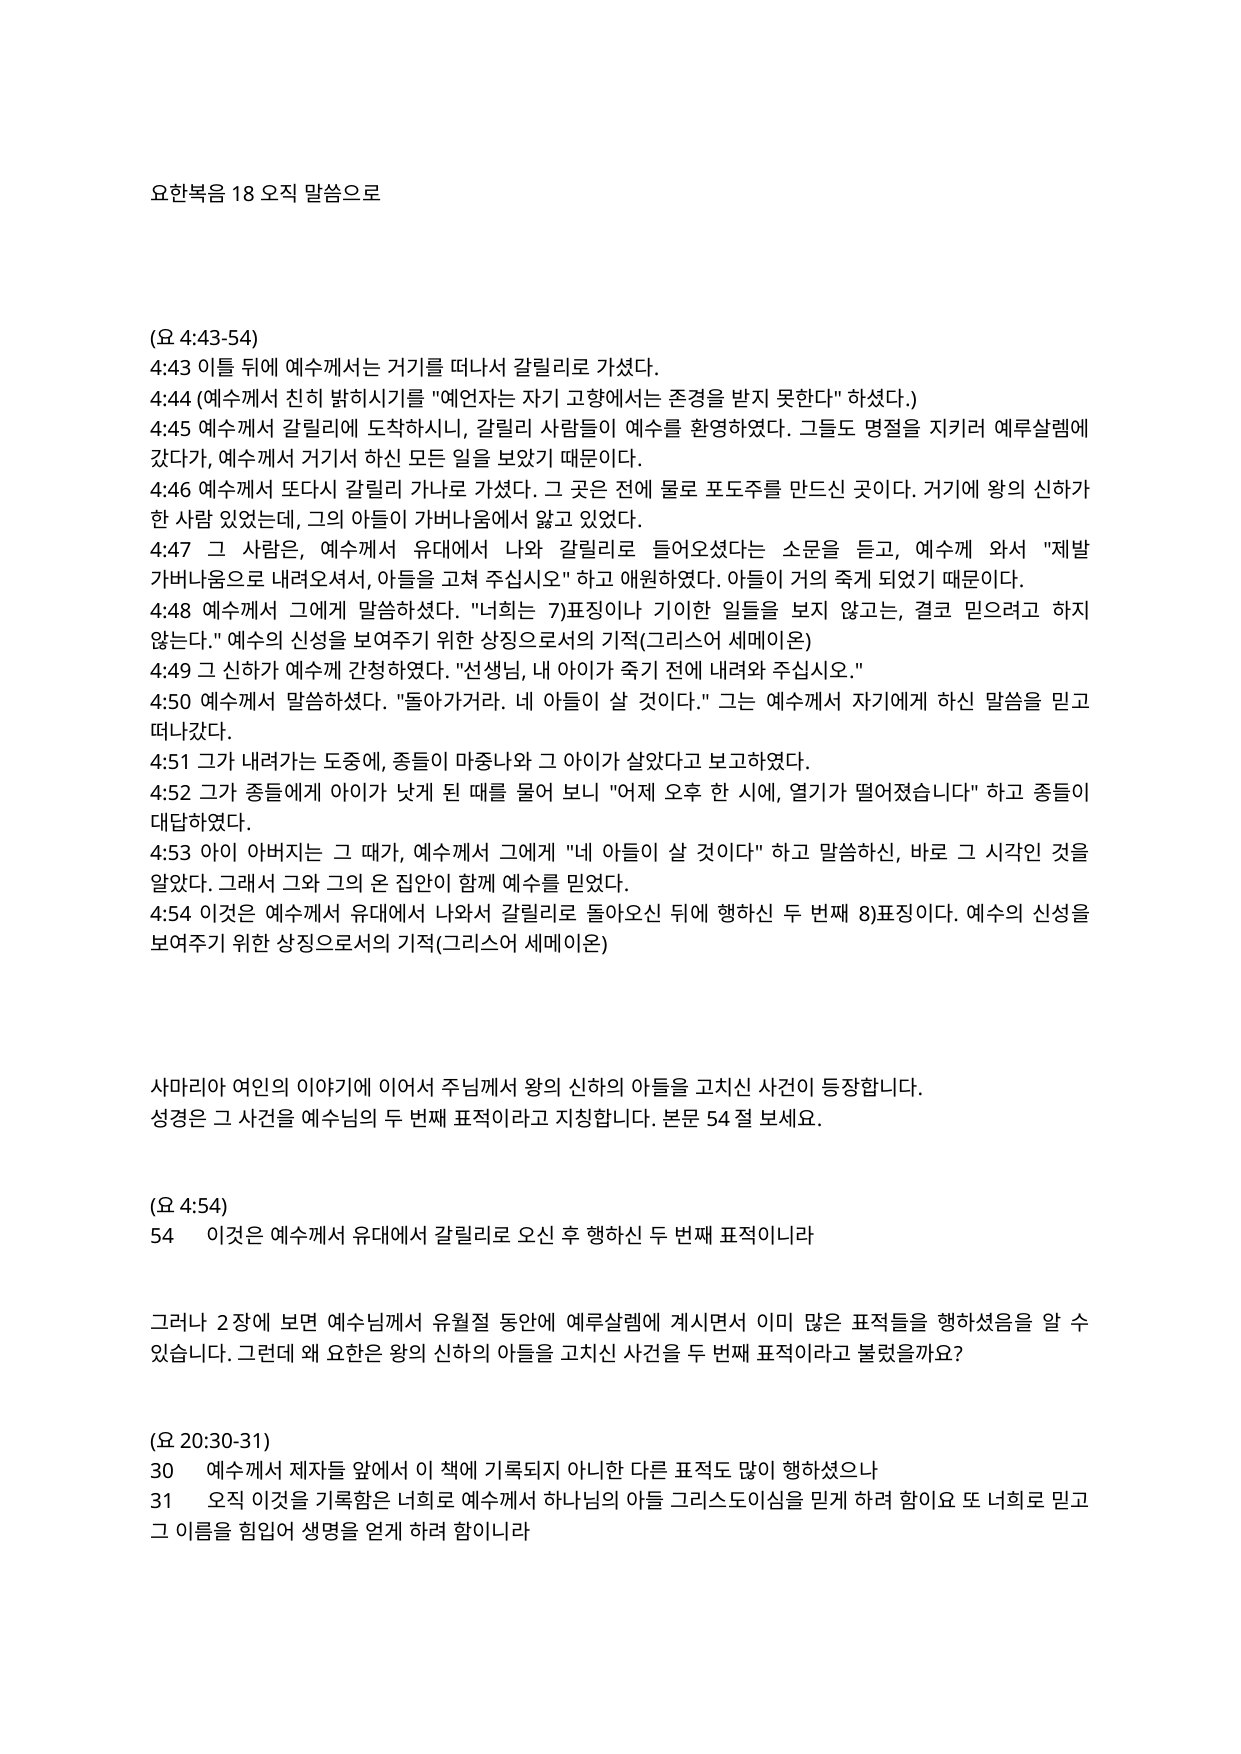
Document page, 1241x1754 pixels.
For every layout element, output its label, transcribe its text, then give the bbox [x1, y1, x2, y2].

text 31 오직 이것을 기록함은 너희로 예수께서 하나님의 아들 그리스도이심을 믿게 하려 함이요 또 너희로 믿고 그 이름을 힘입어 생명을 얻게 하려 함이니라 [150, 1485, 1090, 1545]
text 30 예수께서 제자들 앞에서 이 책에 기록되지 아니한 다른 표적도 많이 행하셨으나 [150, 1454, 1090, 1485]
text 4:44 (예수께서 친히 밝히시기를 "예언자는 자기 고향에서는 존경을 받지 못한다" 하셨다.) [150, 382, 1090, 412]
text 4:43 이틀 뒤에 예수께서는 거기를 떠나서 갈릴리로 가셨다. [150, 352, 1090, 382]
text (요20:30-31) [150, 1424, 1090, 1454]
text (요4:54) [150, 1189, 1090, 1219]
text 4:45 예수께서 갈릴리에 도착하시니, 갈릴리 사람들이 예수를 환영하였다. 그들도 명절을 지키러 예루살렘에 갔다가, 예수께서 거기서 하신 모든 일을 보았기 때문이다. [150, 412, 1090, 473]
text 4:50 예수께서 말씀하셨다. "돌아가거라. 네 아들이 살 것이다." 그는 예수께서 자기에게 하신 말씀을 믿고 떠나갔다. [150, 685, 1090, 746]
text (요4:43-54) [150, 321, 1090, 352]
text 요한복음18 오직 말씀으로 [150, 177, 1090, 207]
text 4:48 예수께서 그에게 말씀하셨다. "너희는 7)표징이나 기이한 일들을 보지 않고는, 결코 믿으려고 하지 않는다." 예수의 신성을 보여주기 위한 상징으로서의 기적(그리스어 세메이온) [150, 594, 1090, 655]
text 성경은 그 사건을 예수님의 두 번째 표적이라고 지칭합니다. 본문 54절 보세요. [150, 1102, 1090, 1132]
text 그러나 2장에 보면 예수님께서 유월절 동안에 예루살렘에 계시면서 이미 많은 표적들을 행하셨음을 알 수 있습니다. 그런데 왜 요한은 왕의 신하의 아들을 고치신 사건을 두 번째 표적이라고 불렀을까요? [150, 1307, 1090, 1367]
text 54 이것은 예수께서 유대에서 갈릴리로 오신 후 행하신 두 번째 표적이니라 [150, 1219, 1090, 1250]
text 4:46 예수께서 또다시 갈릴리 가나로 가셨다. 그 곳은 전에 물로 포도주를 만드신 곳이다. 거기에 왕의 신하가 한 사람 있었는데, 그의 아들이 가버나움에서 앓고 있었다. [150, 473, 1090, 533]
text 사마리아 여인의 이야기에 이어서 주님께서 왕의 신하의 아들을 고치신 사건이 등장합니다. [150, 1072, 1090, 1102]
text 4:51 그가 내려가는 도중에, 종들이 마중나와 그 아이가 살았다고 보고하였다. [150, 746, 1090, 776]
text 4:53 아이 아버지는 그 때가, 예수께서 그에게 "네 아들이 살 것이다" 하고 말씀하신, 바로 그 시각인 것을 알았다. 그래서 그와 그의 온 집안이 함께 예수를 믿었다. [150, 837, 1090, 897]
text 4:54 이것은 예수께서 유대에서 나와서 갈릴리로 돌아오신 뒤에 행하신 두 번째 8)표징이다. 예수의 신성을 보여주기 위한 상징으로서의 기적(그리스어 세메이온) [150, 897, 1090, 958]
text 4:47 그 사람은, 예수께서 유대에서 나와 갈릴리로 들어오셨다는 소문을 듣고, 예수께 와서 "제발 가버나움으로 내려오셔서, 아들을 고쳐 주십시오" 하고 애원하였다. 아들이 거의 죽게 되었기 때문이다. [150, 533, 1090, 594]
text 4:52 그가 종들에게 아이가 낫게 된 때를 물어 보니 "어제 오후 한 시에, 열기가 떨어졌습니다" 하고 종들이 대답하였다. [150, 776, 1090, 837]
text 4:49 그 신하가 예수께 간청하였다. "선생님, 내 아이가 죽기 전에 내려와 주십시오." [150, 655, 1090, 685]
